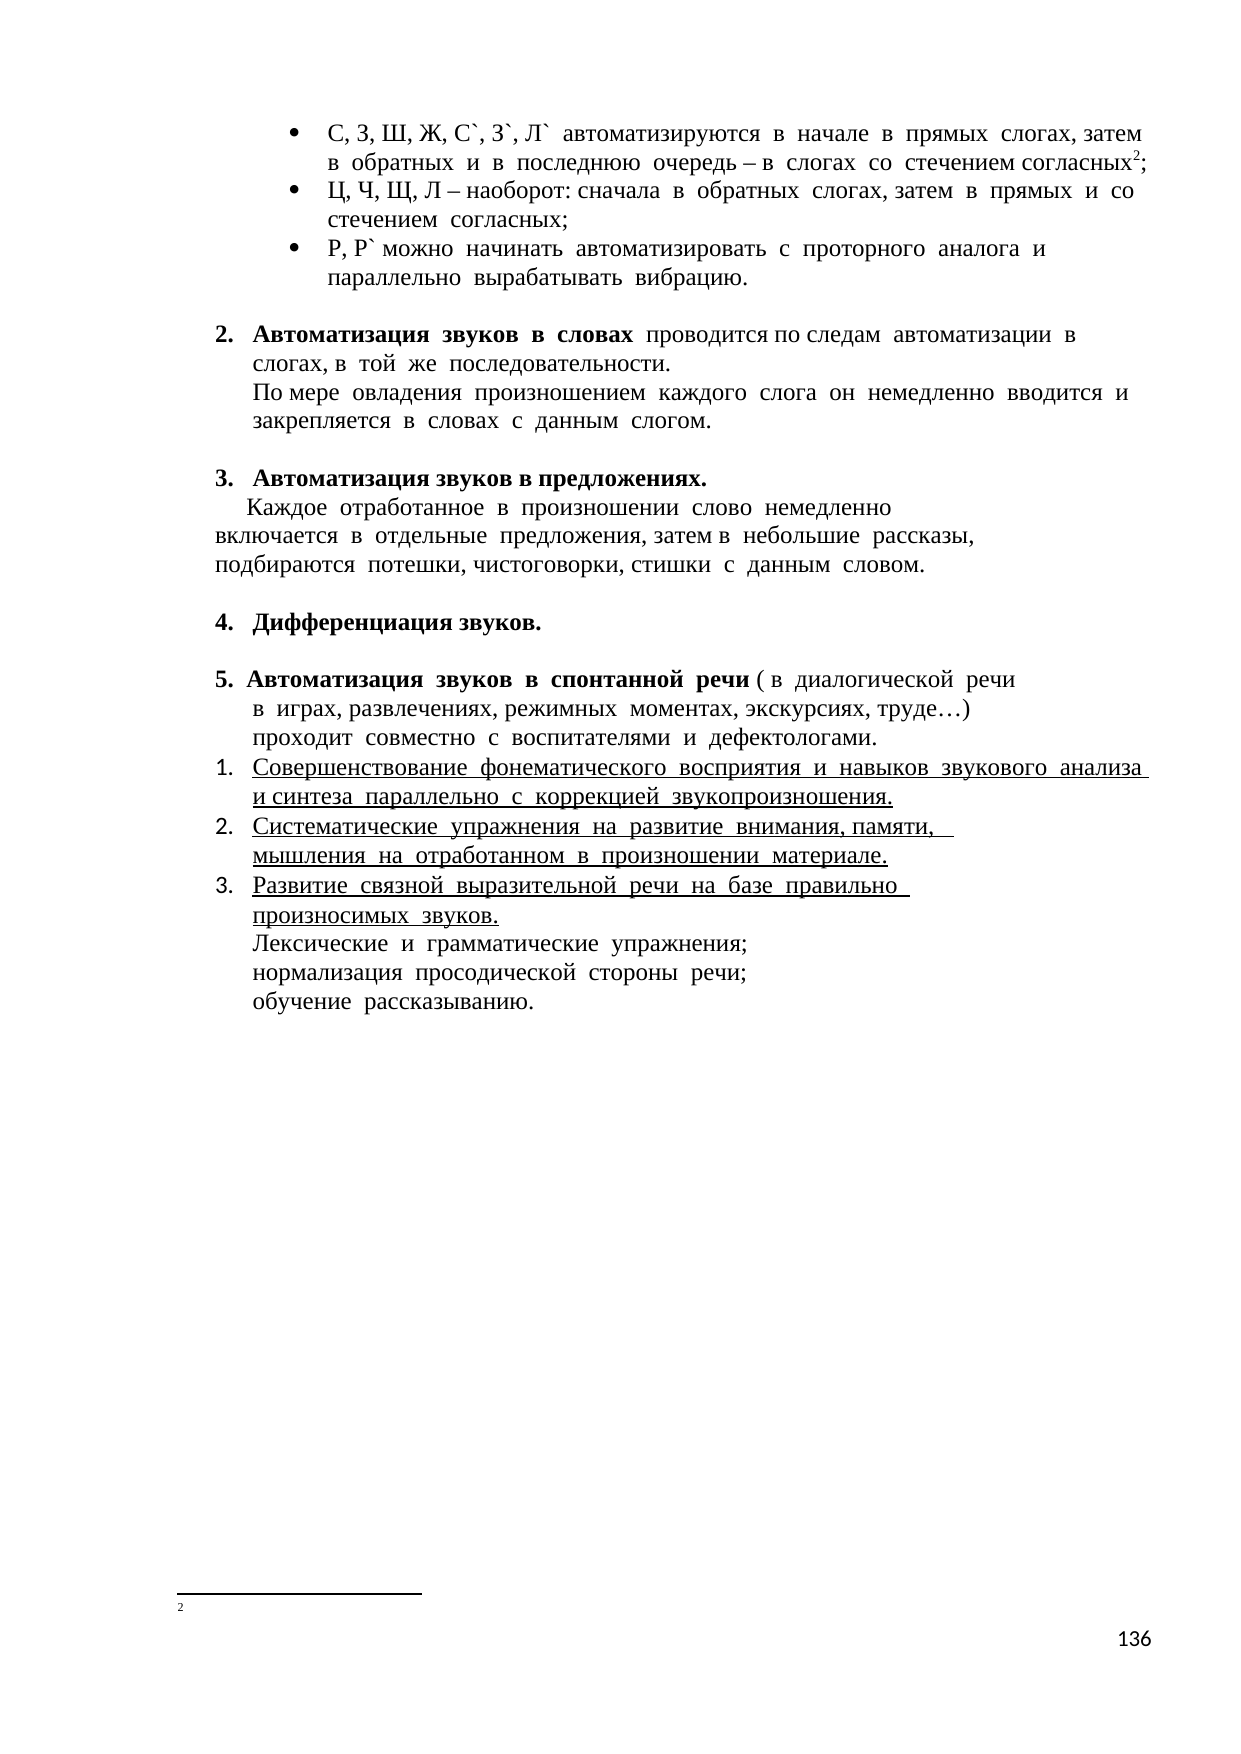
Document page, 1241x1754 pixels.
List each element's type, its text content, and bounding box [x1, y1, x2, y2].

text в играх, развлечениях, режимных моментах, экскурсиях, труде…) [215, 693, 1152, 722]
text По мере овладения произношением каждого слога он немедленно вводится и закрепляется в словах с данным слогом. [252, 377, 1152, 434]
text Каждое отработанное в произношении слово немедленно включается в отдельные предложения, затем в небольшие рассказы, подбираются потешки, чистоговорки, стишки с данным словом. [215, 492, 1152, 578]
text произносимых звуков. [252, 900, 1152, 928]
list Систематические упражнения на развитие внимания, памяти, [215, 810, 1152, 840]
list Совершенствование фонематического восприятия и навыков звукового анализа и синтеза параллельно с коррекцией звукопроизношения. [215, 751, 1152, 810]
list С, З, Ш, Ж, С`, З`, Л` автоматизируются в начале в прямых слогах, затем в обратных и в последнюю очередь – в слогах со стечением согласных; [290, 118, 1152, 176]
list Автоматизация звуков в словах проводится по следам автоматизации в слогах, в той же последовательности. [215, 319, 1152, 377]
list Ц, Ч, Щ, Л – наоборот: сначала в обратных слогах, затем в прямых и со стечением согласных; [290, 176, 1152, 233]
text Лексические и грамматические упражнения; [252, 928, 1152, 957]
list Р, Р` можно начинать автоматизировать с проторного аналога и параллельно вырабатывать вибрацию. [290, 233, 1152, 291]
text проходит совместно с воспитателями и дефектологами. [215, 722, 1152, 751]
list Развитие связной выразительной речи на базе правильно [215, 869, 1152, 900]
text обучение рассказыванию. [252, 986, 1152, 1015]
list Автоматизация звуков в предложениях. [215, 463, 1152, 492]
list Дифференциация звуков. [215, 607, 1152, 636]
text мышления на отработанном в произношении материале. [252, 840, 1152, 869]
text нормализация просодической стороны речи; [252, 957, 1152, 986]
text 5. Автоматизация звуков в спонтанной речи ( в диалогической речи [215, 664, 1152, 693]
